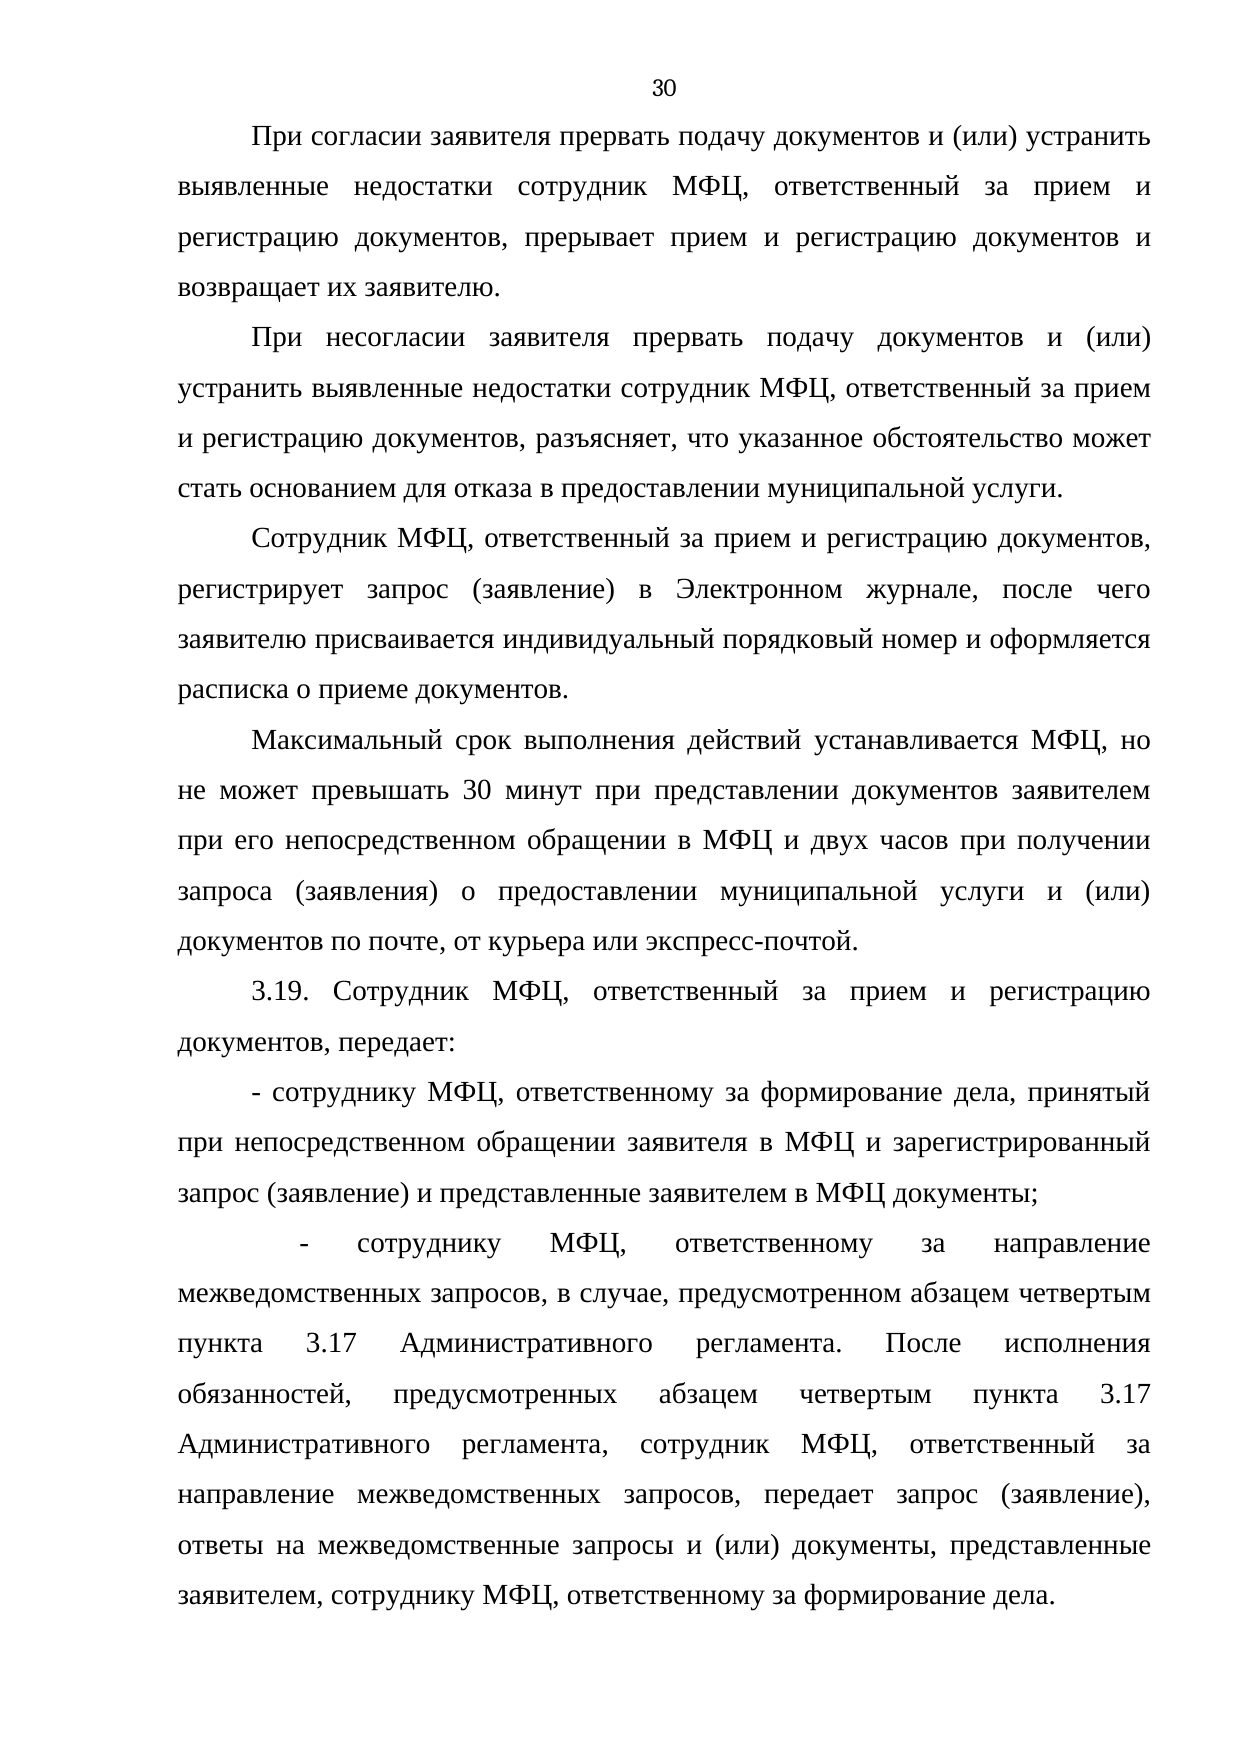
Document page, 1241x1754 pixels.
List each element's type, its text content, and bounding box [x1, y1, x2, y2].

text - сотруднику МФЦ, ответственному за направление межведомственных запросов, в случае, предусмотренном абзацем четвертым пункта 3.17 Административного регламента. После исполнения обязанностей, предусмотренных абзацем четвертым пункта 3.17 Административного регламента, сотрудник МФЦ, ответственный за направление межведомственных запросов, передает запрос (заявление), ответы на межведомственные запросы и (или) документы, представленные заявителем, сотруднику МФЦ, ответственному за формирование дела. [177, 1225, 1152, 1611]
text 3.19. Сотрудник МФЦ, ответственный за прием и регистрацию документов, передает: [177, 973, 1152, 1057]
text - сотруднику МФЦ, ответственному за формирование дела, принятый при непосредственном обращении заявителя в МФЦ и зарегистрированный запрос (заявление) и представленные заявителем в МФЦ документы; [177, 1074, 1152, 1208]
text При несогласии заявителя прервать подачу документов и (или) устранить выявленные недостатки сотрудник МФЦ, ответственный за прием и регистрацию документов, разъясняет, что указанное обстоятельство может стать основанием для отказа в предоставлении муниципальной услуги. [177, 319, 1152, 504]
text Сотрудник МФЦ, ответственный за прием и регистрацию документов, регистрирует запрос (заявление) в Электронном журнале, после чего заявителю присваивается индивидуальный порядковый номер и оформляется расписка о приеме документов. [177, 521, 1152, 705]
text При согласии заявителя прервать подачу документов и (или) устранить выявленные недостатки сотрудник МФЦ, ответственный за прием и регистрацию документов, прерывает прием и регистрацию документов и возвращает их заявителю. [177, 118, 1152, 303]
text Максимальный срок выполнения действий устанавливается МФЦ, но не может превышать 30 минут при представлении документов заявителем при его непосредственном обращении в МФЦ и двух часов при получении запроса (заявления) о предоставлении муниципальной услуги и (или) документов по почте, от курьера или экспресс-почтой. [177, 722, 1152, 957]
